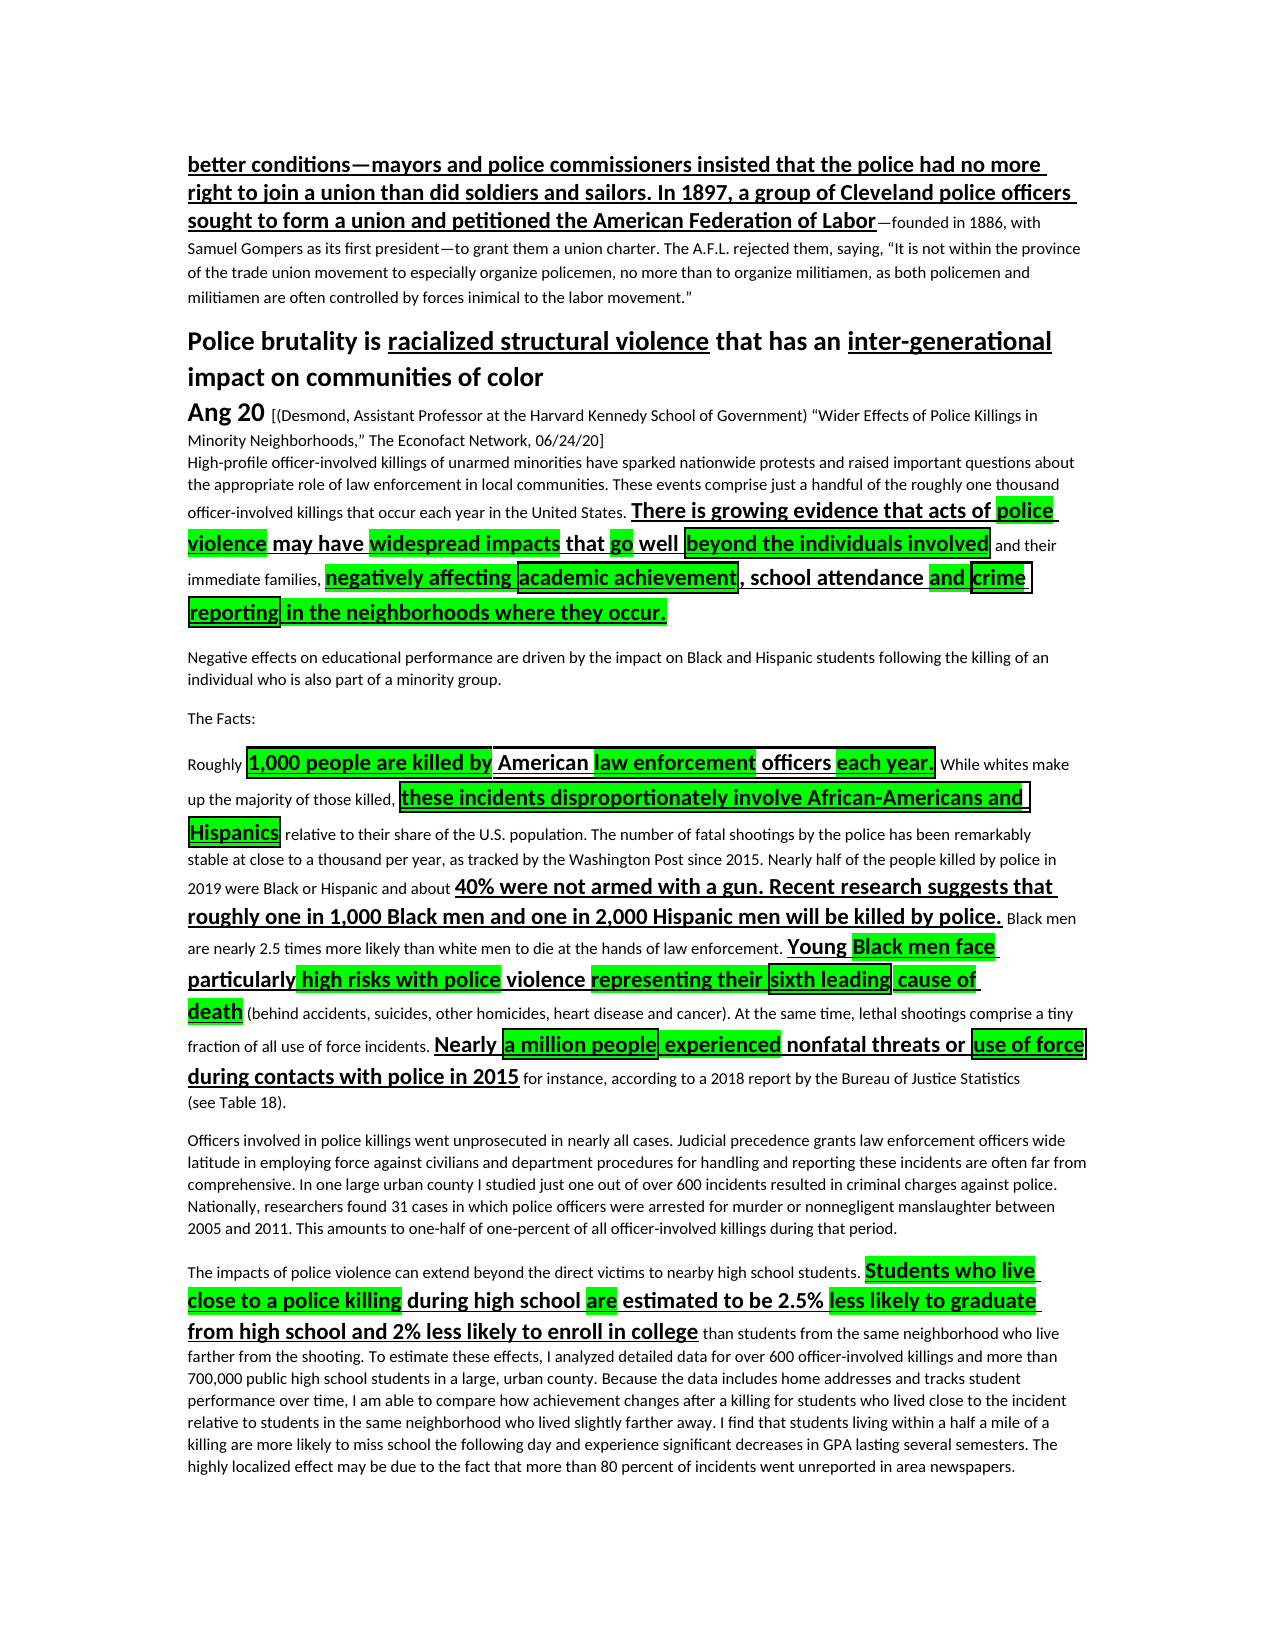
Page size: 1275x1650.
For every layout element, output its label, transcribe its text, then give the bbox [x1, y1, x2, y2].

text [187, 150, 1087, 307]
subtitle Police brutality is racialized structural violence that has an inter-generational impact on communities of color [187, 324, 1087, 393]
text The Facts: [187, 708, 1087, 728]
text Ang 20 [(Desmond, Assistant Professor at the Harvard Kennedy School of Government) “Wider Effects of Police Killings in Minority Neighborhoods,” The Econofact Network, 06/24/20] High-profile officer-involved killings of unarmed minorities have sparked nationwide protests and raised important questions about the appropriate role of law enforcement in local communities. These events comprise just a handful of the roughly one thousand officer-involved killings that occur each year in the United States. There is growing evidence that acts of police violence may have widespread impacts that go well beyond the individuals involved and their immediate families, negatively affecting academic achievement, school attendance and crime reporting in the neighborhoods where they occur. [187, 395, 1087, 628]
text Roughly 1,000 people are killed by American law enforcement officers each year. While whites make up the majority of those killed, these incidents disproportionately involve African-Americans and Hispanics relative to their share of the U.S. population. The number of fatal shootings by the police has been remarkably stable at close to a thousand per year, as tracked by the Washington Post since 2015. Nearly half of the people killed by police in 2019 were Black or Hispanic and about 40% were not armed with a gun. Recent research suggests that roughly one in 1,000 Black men and one in 2,000 Hispanic men will be killed by police. Black men are nearly 2.5 times more likely than white men to die at the hands of law enforcement. Young Black men face particularly high risks with police violence representing their sixth leading cause of death (behind accidents, suicides, other homicides, heart disease and cancer). At the same time, lethal shootings comprise a tiny fraction of all use of force incidents. Nearly a million people experienced nonfatal threats or use of force during contacts with police in 2015 for instance, according to a 2018 report by the Bureau of Justice Statistics (see Table 18). [187, 746, 1087, 1112]
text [187, 1256, 1087, 1476]
text Officers involved in police killings went unprosecuted in nearly all cases. Judicial precedence grants law enforcement officers wide latitude in employing force against civilians and department procedures for handling and reporting these incidents are often far from comprehensive. In one large urban county I studied just one out of over 600 incidents resulted in criminal charges against police. Nationally, researchers found 31 cases in which police officers were arrested for murder or nonnegligent manslaughter between 2005 and 2011. This amounts to one-half of one-percent of all officer-involved killings during that period. [187, 1130, 1087, 1238]
text Negative effects on educational performance are driven by the impact on Black and Hispanic students following the killing of an individual who is also part of a minority group. [187, 647, 1087, 690]
